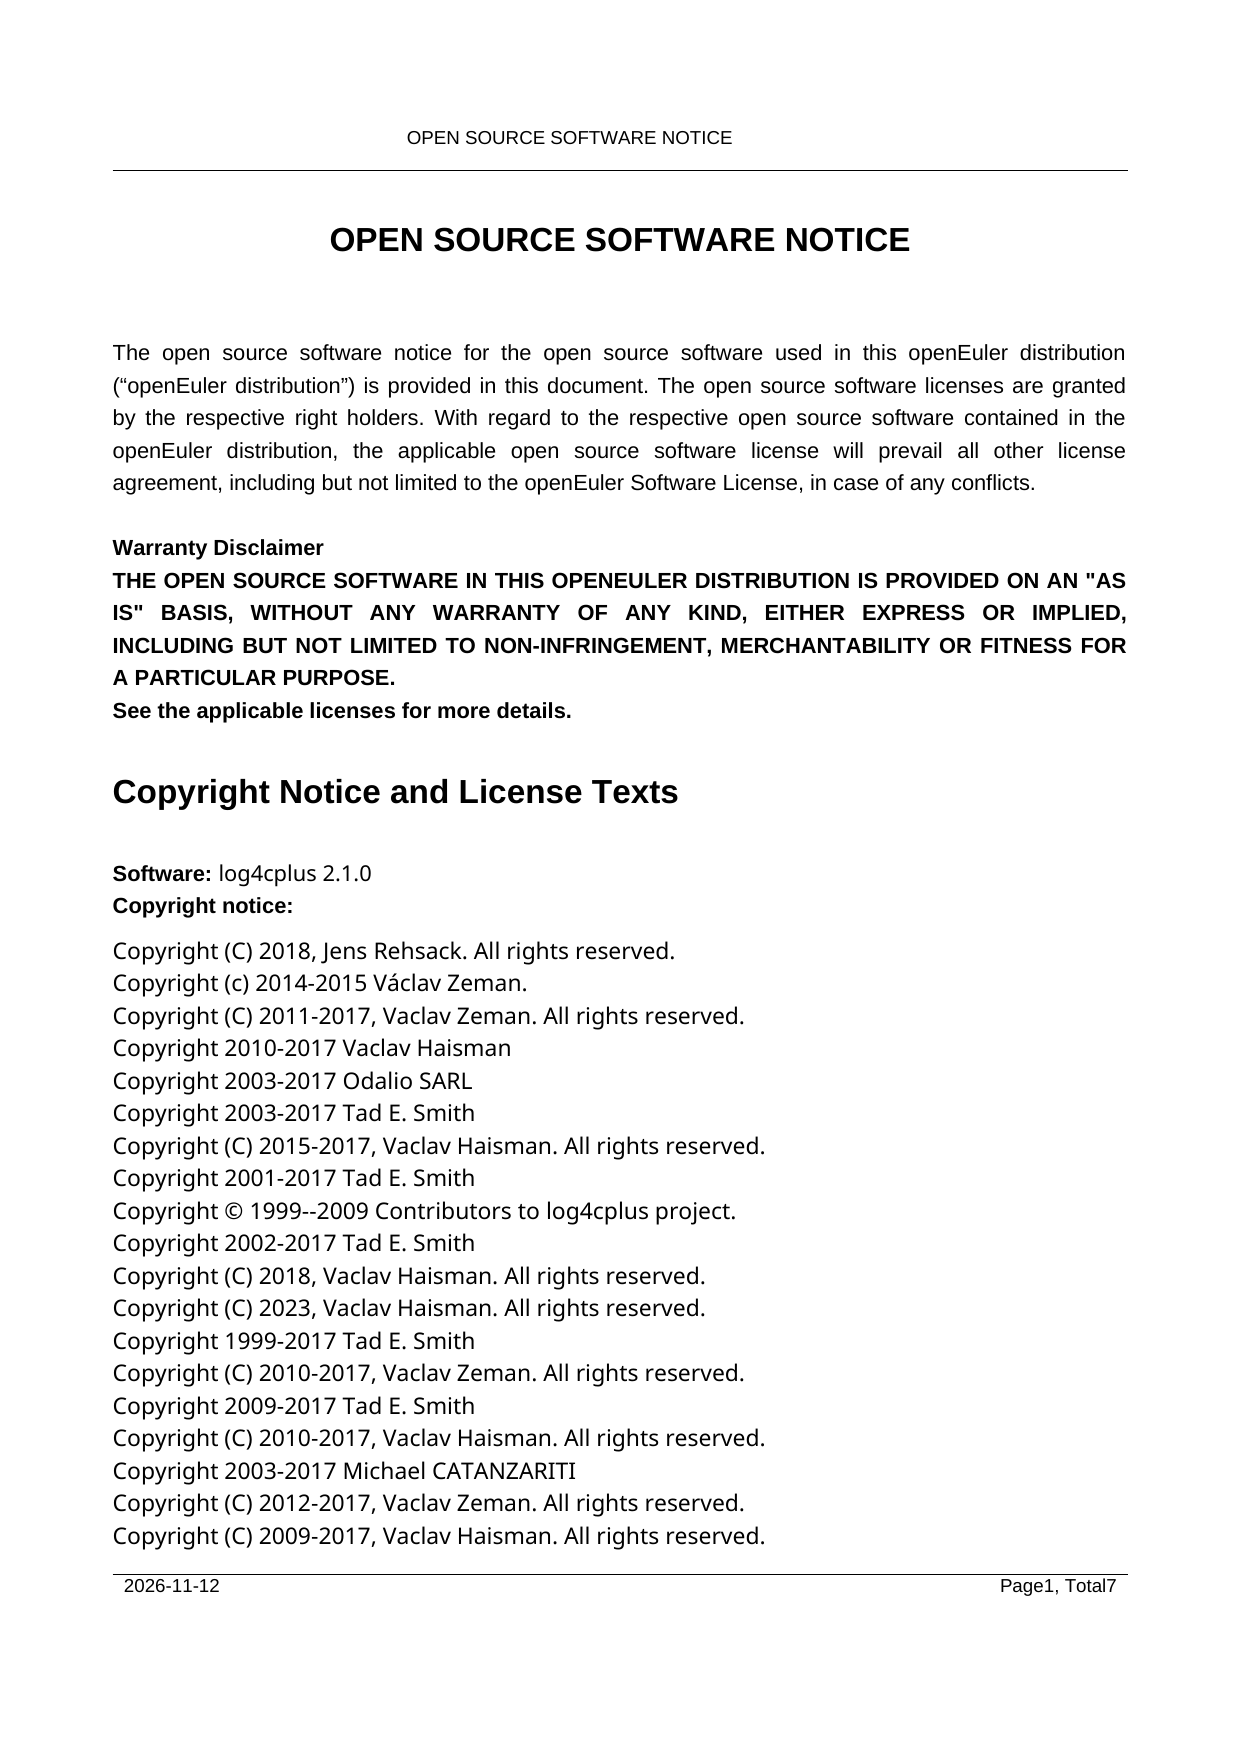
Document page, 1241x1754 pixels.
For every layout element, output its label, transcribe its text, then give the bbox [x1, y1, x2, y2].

text Warranty Disclaimer [112, 531, 1128, 564]
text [112, 934, 1128, 1551]
text Copyright Notice and License Texts [112, 759, 1128, 824]
text The open source software notice for the open source software used in this openEuler distribution (“openEuler distribution”) is provided in this document. The open source software licenses are granted by the respective right holders. With regard to the respective open source software contained in the openEuler distribution, the applicable open source software license will prevail all other license agreement, including but not limited to the openEuler Software License, in case of any conflicts. [112, 336, 1128, 499]
title Software: log4cplus 2.1.0 [112, 856, 1128, 889]
text THE OPEN SOURCE SOFTWARE IN THIS OPENEULER DISTRIBUTION IS PROVIDED ON AN "AS IS" BASIS, WITHOUT ANY WARRANTY OF ANY KIND, EITHER EXPRESS OR IMPLIED, INCLUDING BUT NOT LIMITED TO NON-INFRINGEMENT, MERCHANTABILITY OR FITNESS FOR A PARTICULAR PURPOSE. See the applicable licenses for more details. [112, 564, 1128, 726]
text Copyright notice: [112, 889, 1128, 921]
text OPEN SOURCE SOFTWARE NOTICE [112, 206, 1128, 271]
